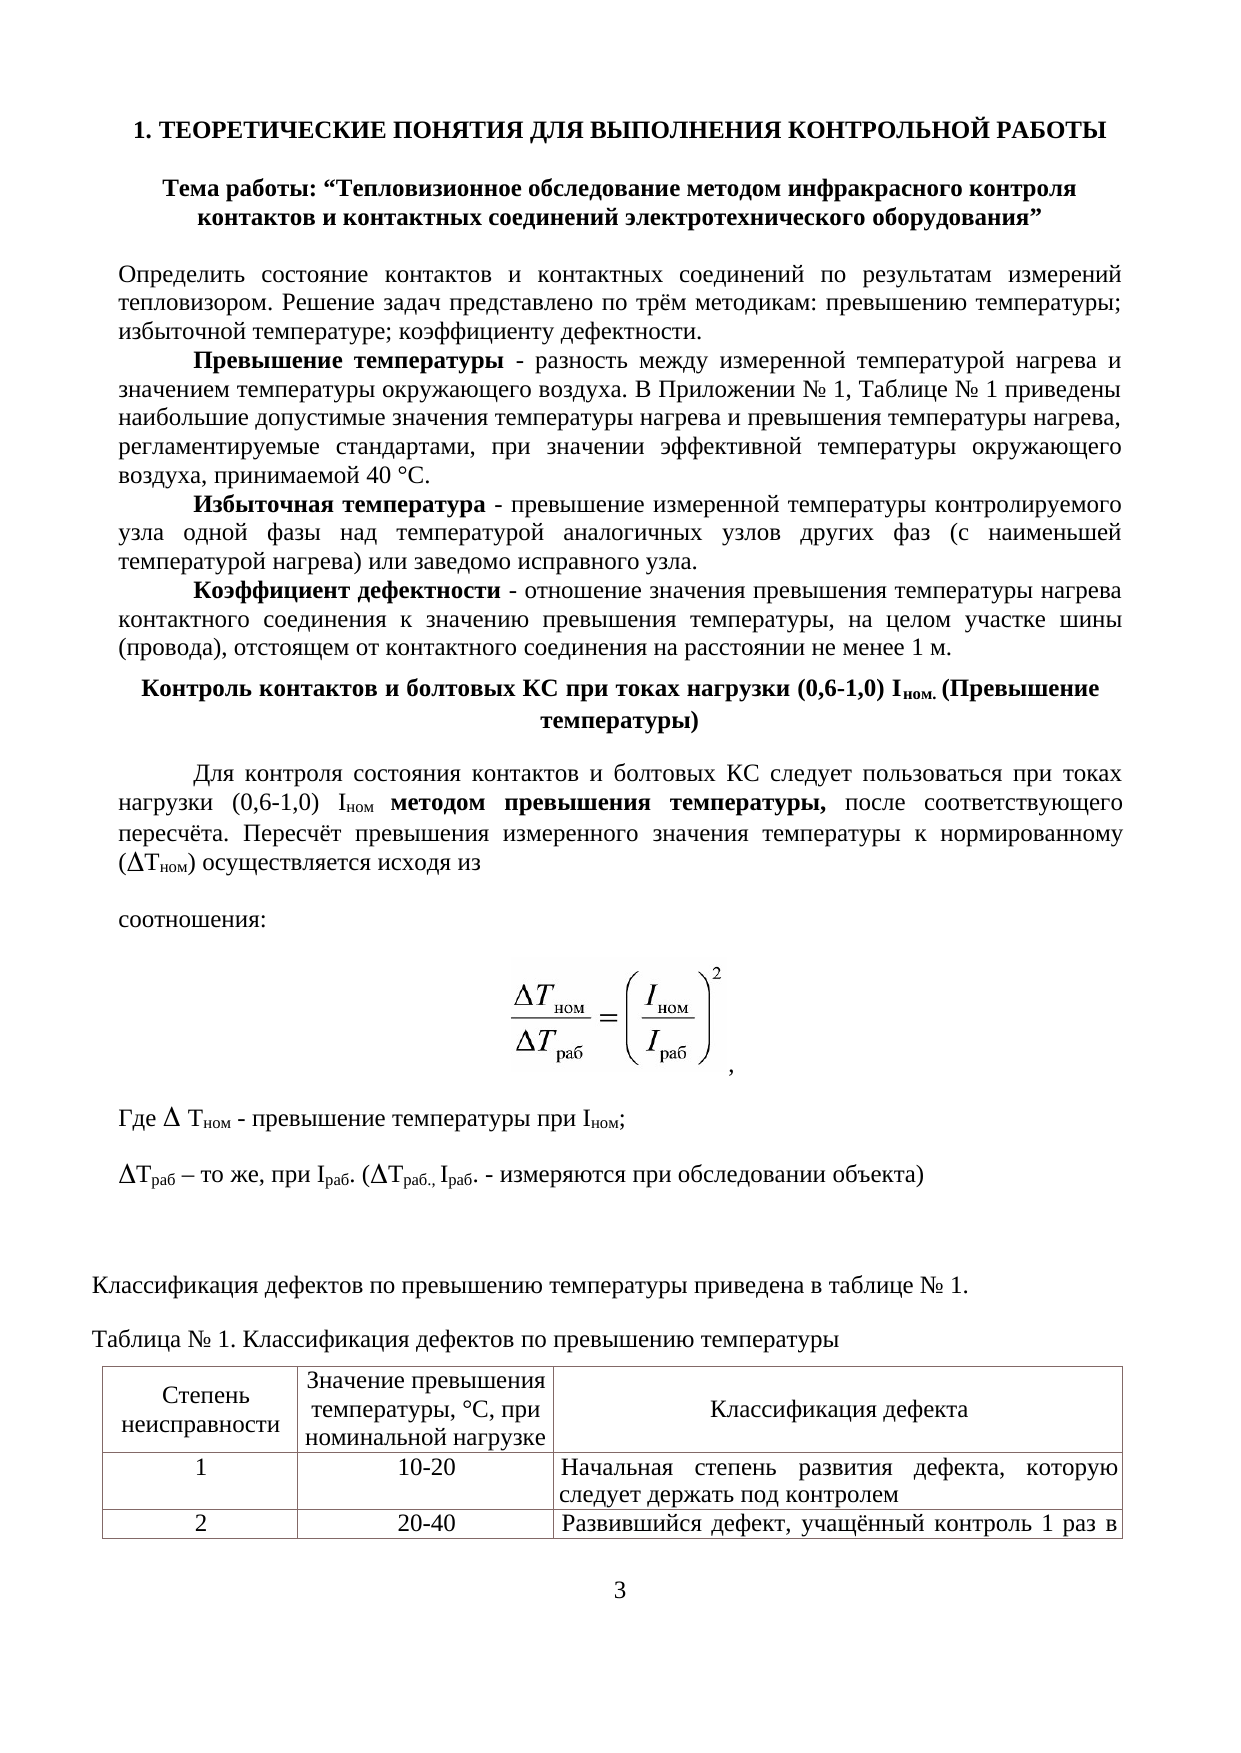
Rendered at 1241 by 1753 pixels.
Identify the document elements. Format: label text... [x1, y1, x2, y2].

text Избыточная температура - превышение измеренной температуры контролируемого узла одной фазы над температурой аналогичных узлов других фаз (с наименьшей температурой нагрева) или заведомо исправного узла. [118, 489, 1122, 575]
text Определить состояние контактов и контактных соединений по результатам измерений тепловизором. Решение задач представлено по трём методикам: превышению температуры; избыточной температуре; коэффициенту дефектности. [118, 259, 1122, 345]
text Где  Tном - превышение температуры при Iном; [118, 1103, 1153, 1135]
text Тема работы: “Тепловизионное обследование методом инфракрасного контроля контактов и контактных соединений электротехнического оборудования” [162, 173, 1079, 231]
text Коэффициент дефектности - отношение значения превышения температуры нагрева контактного соединения к значению превышения температуры, на целом участке шины (провода), отстоящем от контактного соединения на расстоянии не менее 1 м. [118, 575, 1122, 661]
subtitle Контроль контактов и болтовых КС при токах нагрузки (0,6-1,0) Iном. (Превышение температуры) [141, 675, 1099, 733]
text Tраб – то же, при Iраб. (Tраб., Iраб. - измеряются при обследовании объекта) [118, 1159, 1153, 1191]
picture [510, 957, 728, 1072]
text , [310, 1049, 1153, 1077]
text соотношения: [118, 904, 1153, 932]
text Классификация дефектов по превышению температуры приведена в таблице № 1. Таблица № 1. Классификация дефектов по превышению температуры [92, 1270, 998, 1353]
subtitle ТЕОРЕТИЧЕСКИЕ ПОНЯТИЯ ДЛЯ ВЫПОЛНЕНИЯ КОНТРОЛЬНОЙ РАБОТЫ [133, 116, 1153, 144]
text Для контроля состояния контактов и болтовых КС следует пользоваться при токах нагрузки (0,6-1,0) Iном методом превышения температуры, после соответствующего пересчёта. Пересчёт превышения измеренного значения температуры к нормированному (Tном) осуществляется исходя из [118, 758, 1123, 879]
text Превышение температуры - разность между измеренной температурой нагрева и значением температуры окружающего воздуха. В Приложении № 1, Таблице № 1 приведены наибольшие допустимые значения температуры нагрева и превышения температуры нагрева, регламентируемые стандартами, при значении эффективной температуры окружающего воздуха, принимаемой 40 °С. [118, 345, 1122, 489]
